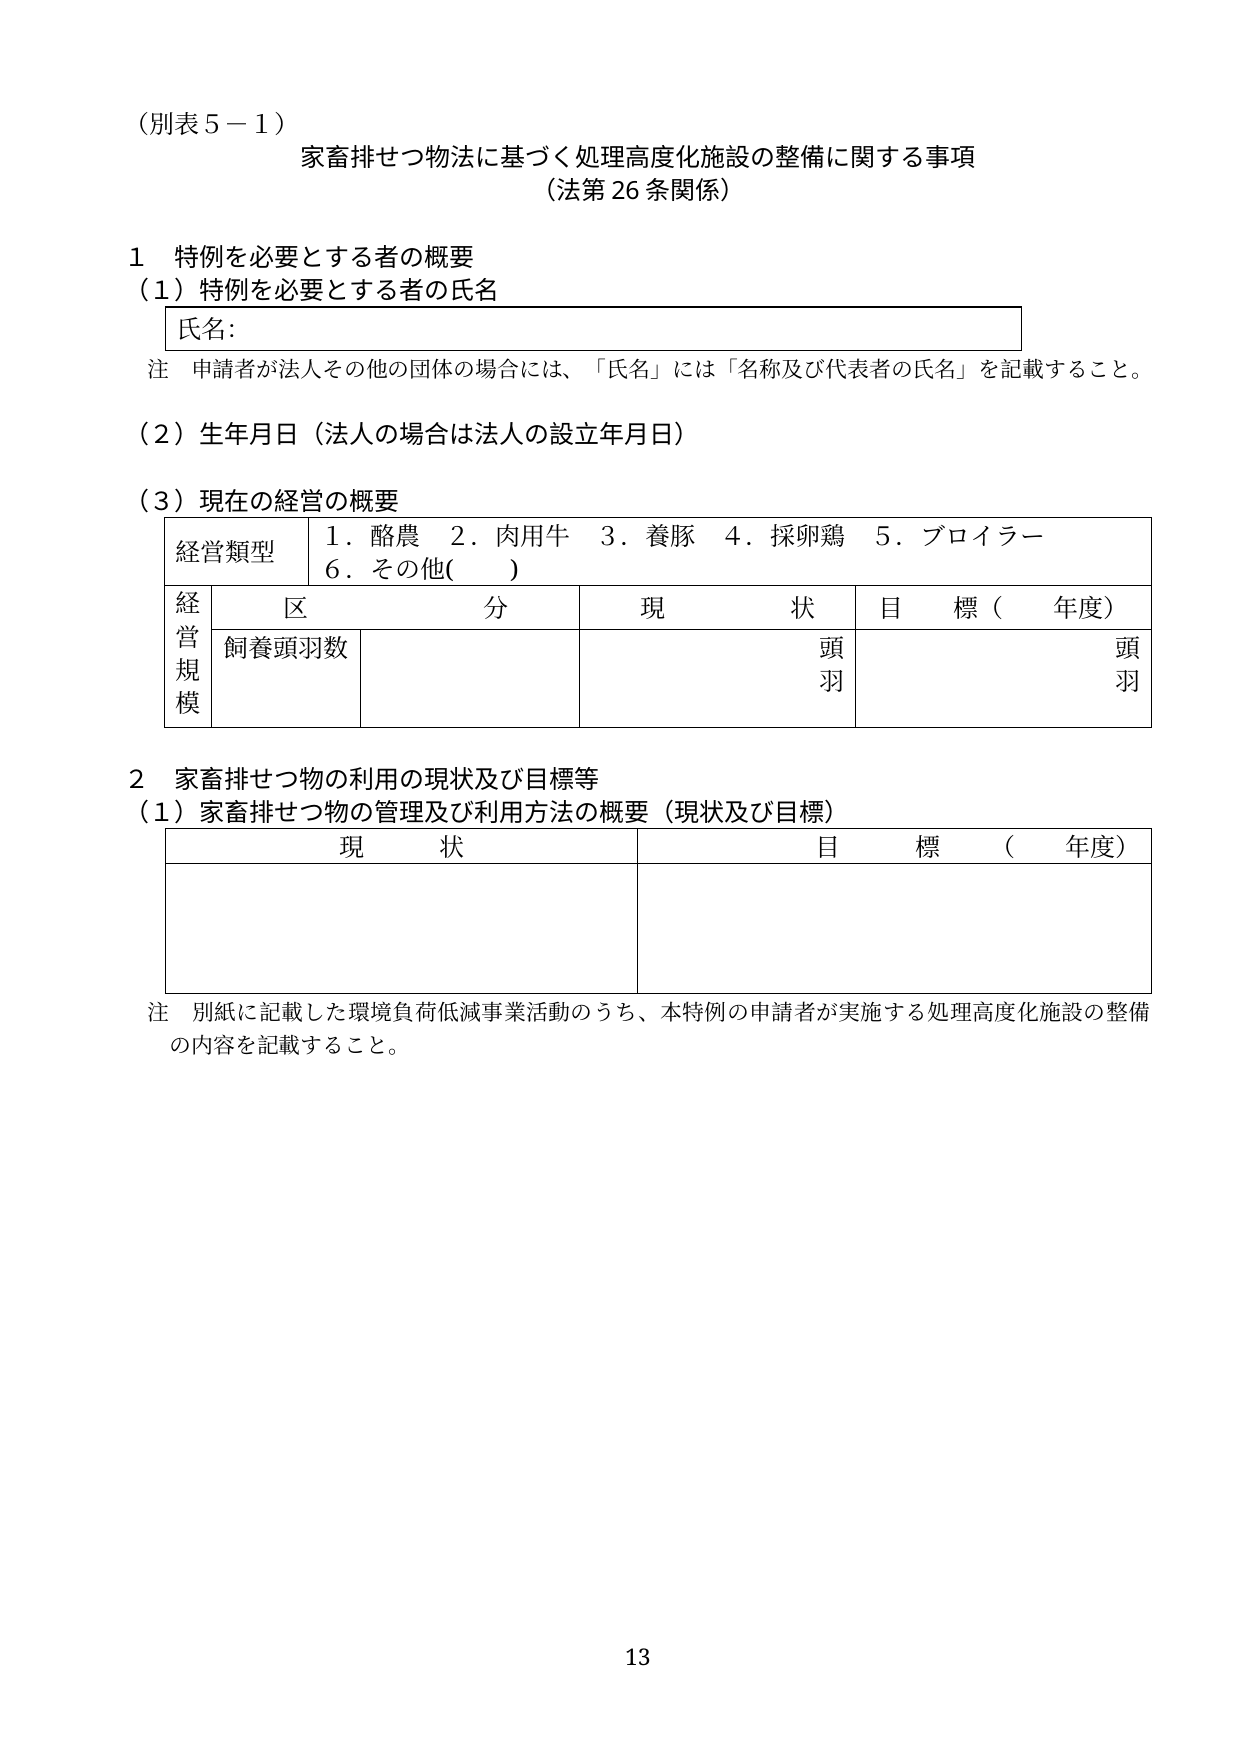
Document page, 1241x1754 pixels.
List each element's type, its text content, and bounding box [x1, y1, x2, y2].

table_cell 目 標（ 年度） [856, 586, 1151, 629]
text ２ 家畜排せつ物の利用の現状及び目標等 [124, 762, 1152, 795]
table_cell [166, 864, 637, 993]
table_cell 飼養頭羽数 [212, 630, 360, 727]
table_header １．酪農 ２．肉用牛 ３．養豚 ４．採卵鶏 ５．ブロイラー ６．その他( ) [309, 518, 1151, 585]
table_cell [638, 864, 1151, 993]
text 注 別紙に記載した環境負荷低減事業活動のうち、本特例の申請者が実施する処理高度化施設の整備の内容を記載すること。 [147, 994, 1152, 1060]
table_cell [361, 630, 579, 727]
table_cell 頭 羽 [580, 630, 855, 727]
text （１）家畜排せつ物の管理及び利用方法の概要（現状及び目標） [124, 795, 1152, 828]
table_header 現 状 [166, 829, 637, 863]
table_header 氏名： [166, 308, 1021, 349]
table_cell 現 状 [580, 586, 855, 629]
table_header 経営類型 [165, 518, 308, 585]
text 注 申請者が法人その他の団体の場合には、「氏名」には「名称及び代表者の氏名」を記載すること。 [147, 351, 1152, 384]
text （２）生年月日（法人の場合は法人の設立年月日） [124, 417, 1152, 451]
table_cell 経営規模 [165, 586, 211, 727]
table_cell 頭 羽 [856, 630, 1151, 727]
text 家畜排せつ物法に基づく処理高度化施設の整備に関する事項 [124, 140, 1152, 173]
table_header 目 標 （ 年度） [638, 829, 1151, 863]
text １ 特例を必要とする者の概要 [124, 240, 1152, 273]
table_cell 区 分 [212, 586, 579, 629]
text （法第26条関係） [124, 173, 1152, 206]
text （別表５－１） [124, 106, 1152, 140]
text （１）特例を必要とする者の氏名 [124, 273, 1152, 306]
text （３）現在の経営の概要 [124, 484, 1152, 517]
